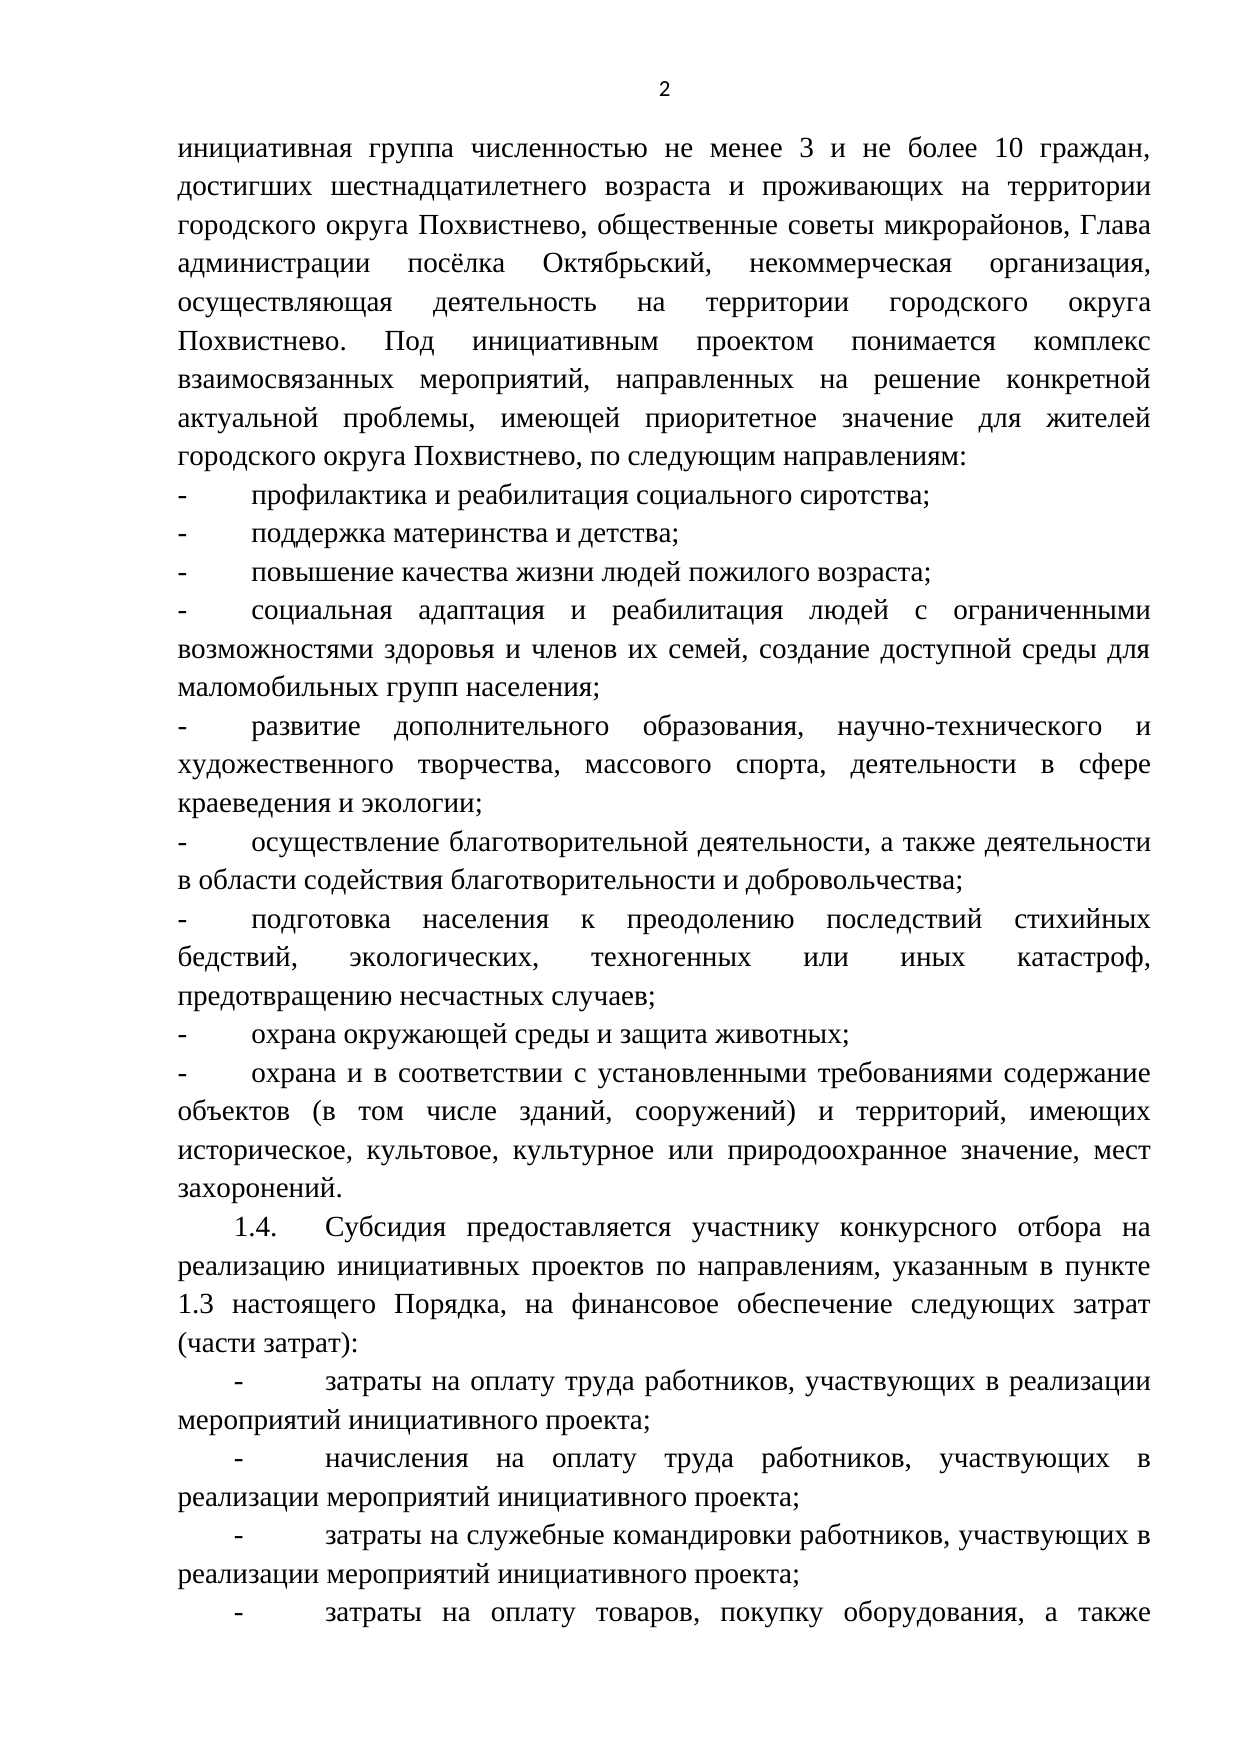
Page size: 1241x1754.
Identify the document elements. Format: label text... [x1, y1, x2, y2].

text - подготовка населения к преодолению последствий стихийных бедствий, экологических, техногенных или иных катастроф, предотвращению несчастных случаев; [177, 901, 1152, 1011]
text - затраты на служебные командировки работников, участвующих в реализации мероприятий инициативного проекта; [177, 1517, 1152, 1589]
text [177, 1594, 1152, 1628]
text 1.4. Субсидия предоставляется участнику конкурсного отбора на реализацию инициативных проектов по направлениям, указанным в пункте 1.3 настоящего Порядка, на финансовое обеспечение следующих затрат (части затрат): [177, 1209, 1152, 1358]
text - осуществление благотворительной деятельности, а также деятельности в области содействия благотворительности и добровольчества; [177, 824, 1152, 896]
text - профилактика и реабилитация социального сиротства; [177, 477, 1152, 510]
text - начисления на оплату труда работников, участвующих в реализации мероприятий инициативного проекта; [177, 1440, 1152, 1512]
text - охрана окружающей среды и защита животных; [177, 1016, 1152, 1050]
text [177, 130, 1152, 472]
text - развитие дополнительного образования, научно-технического и художественного творчества, массового спорта, деятельности в сфере краеведения и экологии; [177, 708, 1152, 819]
text - поддержка материнства и детства; [177, 515, 1152, 549]
text - социальная адаптация и реабилитация людей с ограниченными возможностями здоровья и членов их семей, создание доступной среды для маломобильных групп населения; [177, 592, 1152, 703]
text - повышение качества жизни людей пожилого возраста; [177, 554, 1152, 587]
text - затраты на оплату труда работников, участвующих в реализации мероприятий инициативного проекта; [177, 1363, 1152, 1435]
text - охрана и в соответствии с установленными требованиями содержание объектов (в том числе зданий, сооружений) и территорий, имеющих историческое, культовое, культурное или природоохранное значение, мест захоронений. [177, 1055, 1152, 1204]
